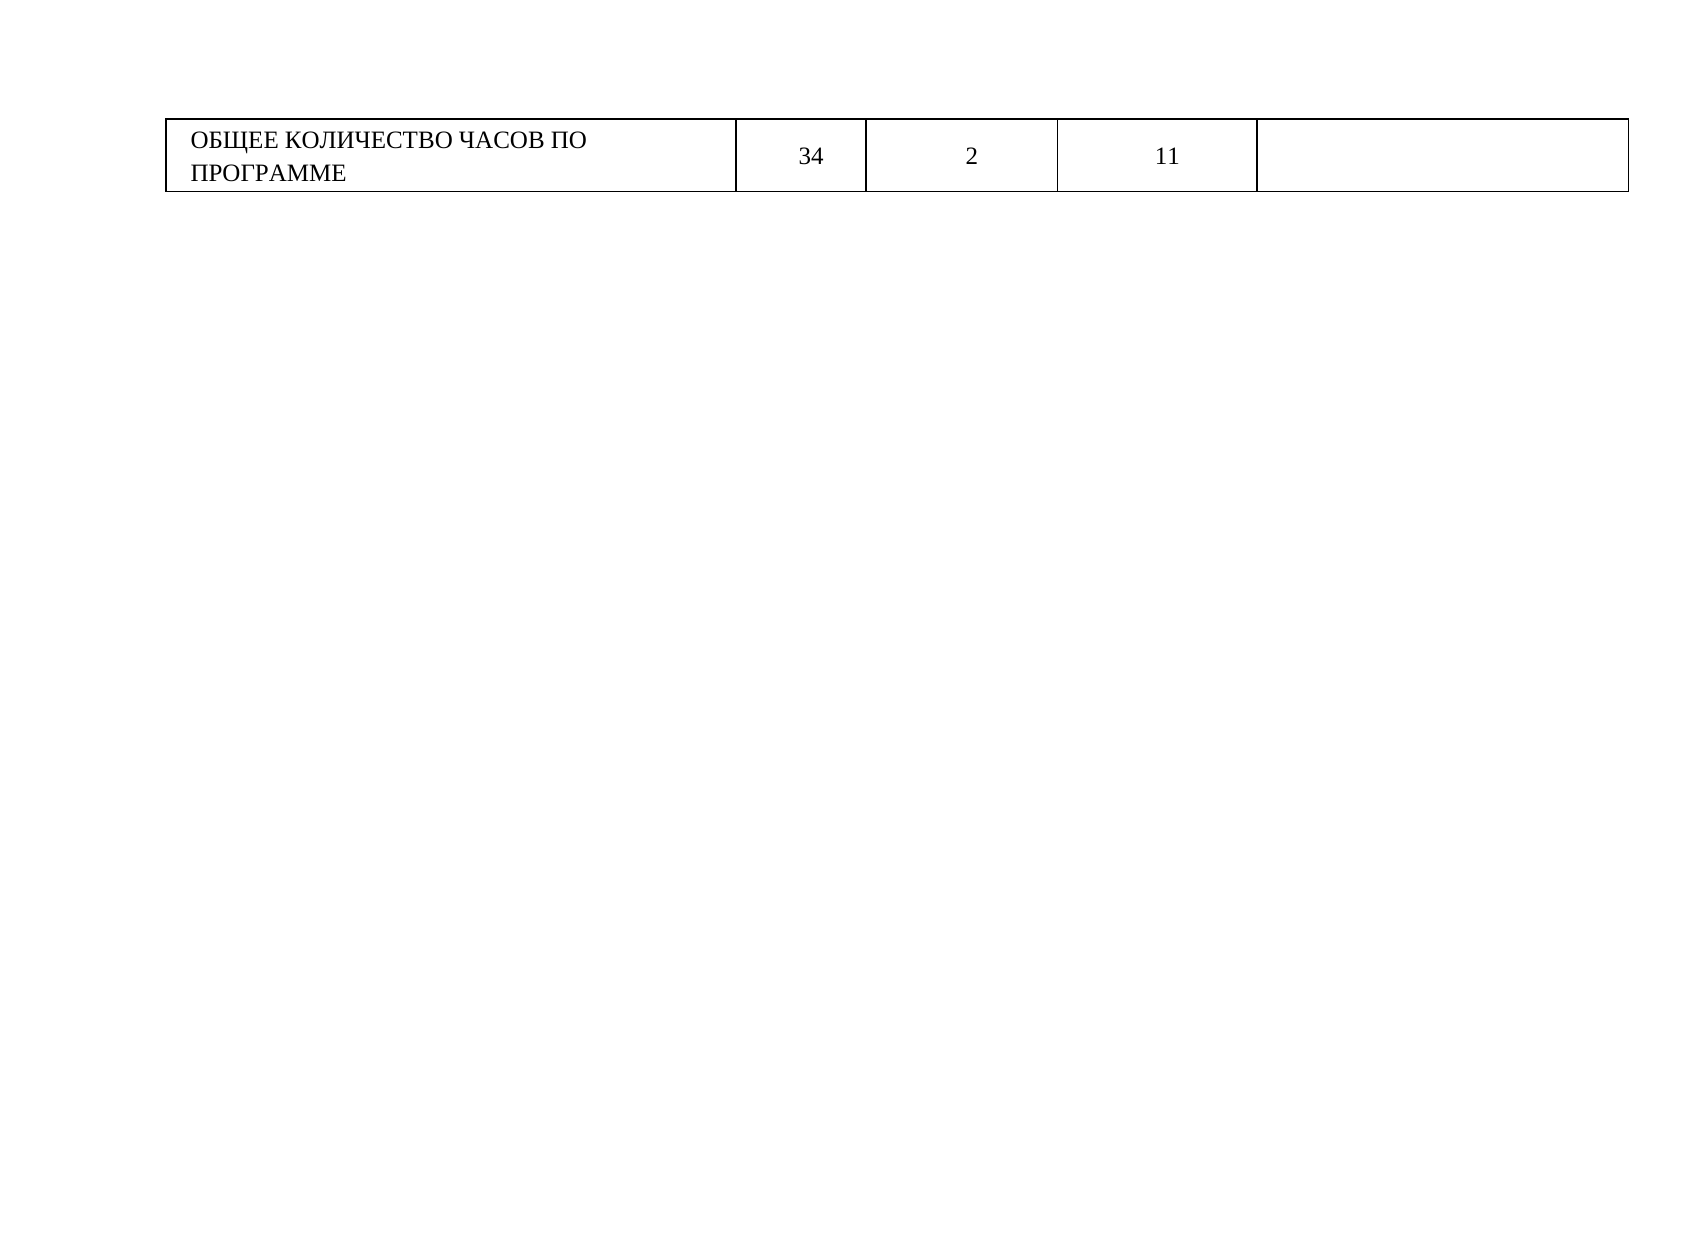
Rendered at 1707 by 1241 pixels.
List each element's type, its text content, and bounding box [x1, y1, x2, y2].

table_cell [1258, 120, 1628, 191]
table_cell ОБЩЕЕ КОЛИЧЕСТВО ЧАСОВ ПО ПРОГРАММЕ [167, 120, 735, 191]
table_cell 2 [867, 120, 1057, 191]
table_cell 34 [737, 120, 865, 191]
table_cell 11 [1058, 120, 1256, 191]
